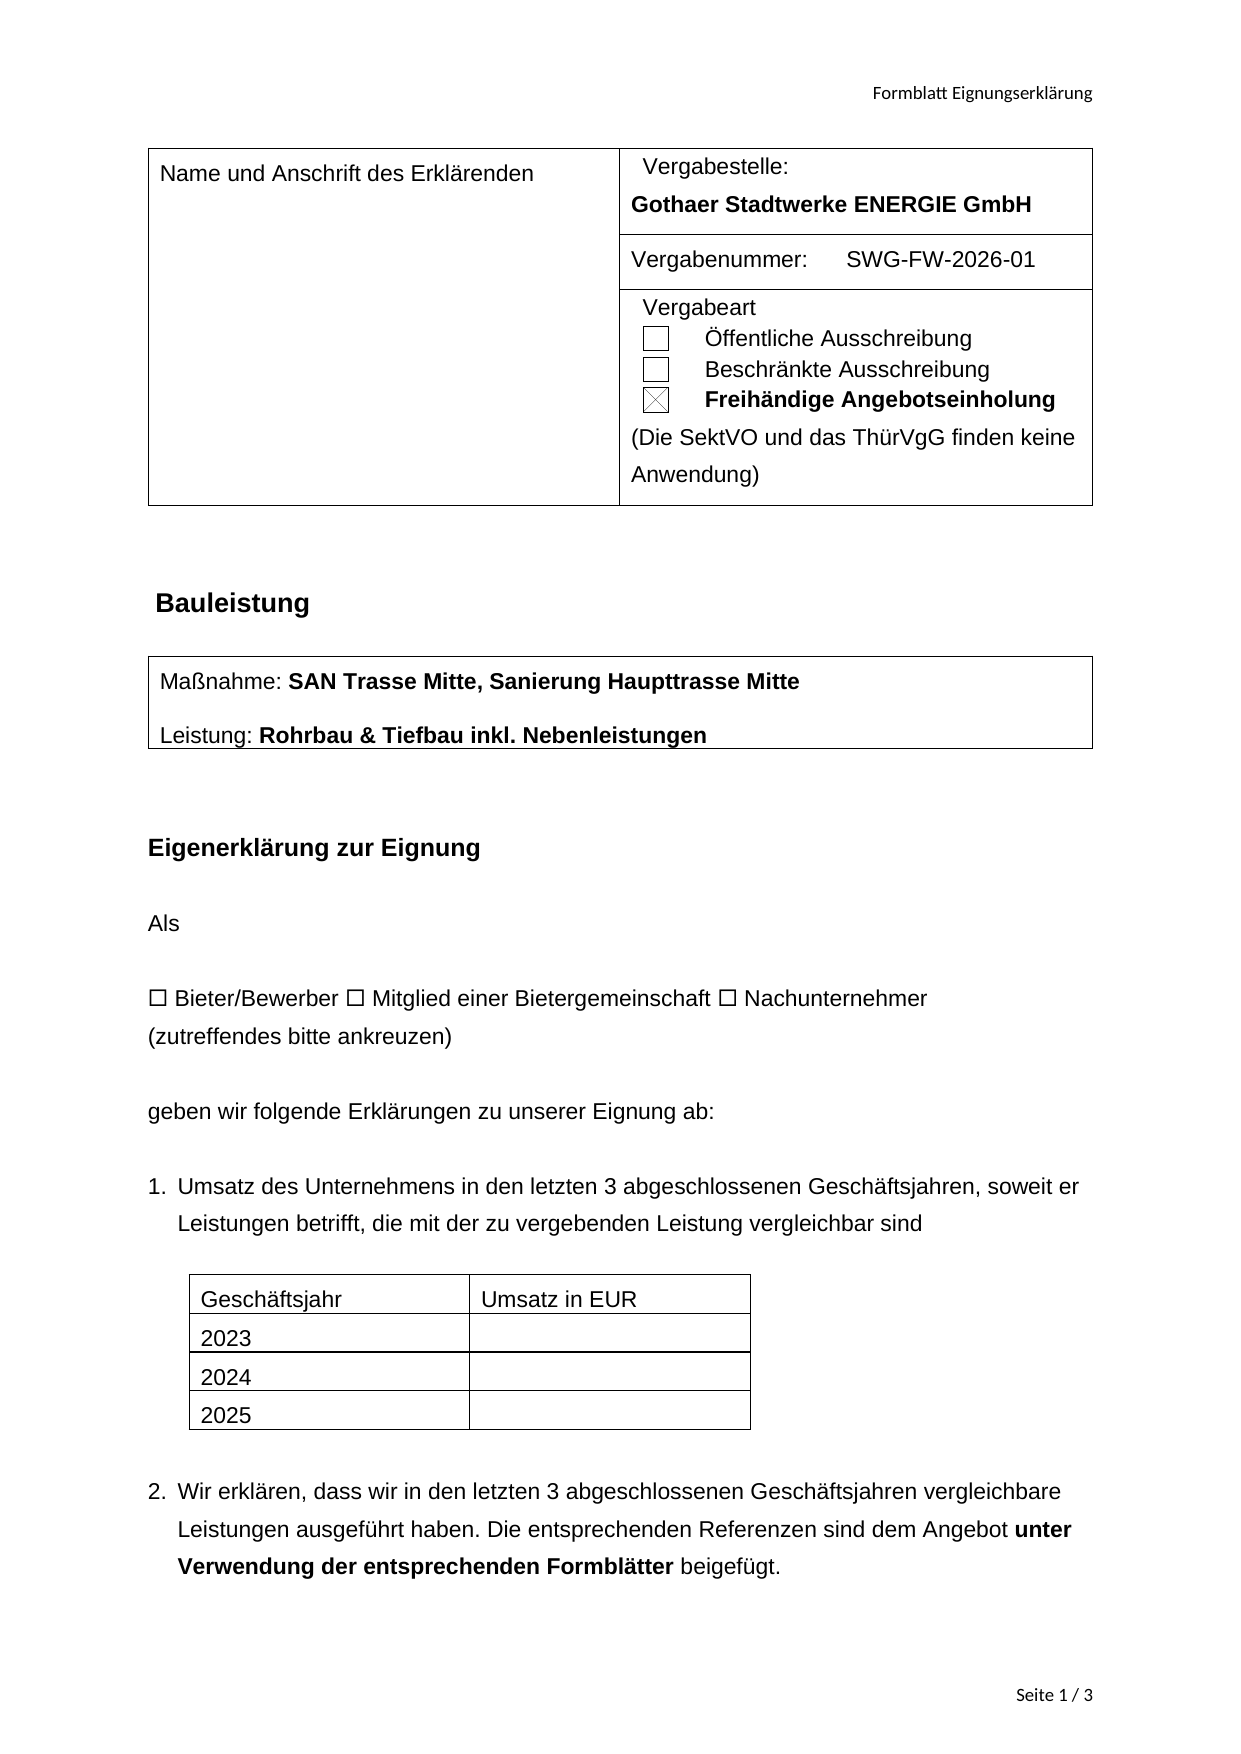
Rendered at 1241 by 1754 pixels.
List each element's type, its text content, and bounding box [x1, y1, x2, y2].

table_cell [470, 1391, 750, 1428]
table_cell 2024 [190, 1353, 469, 1390]
text Eigenerklärung zur Eignung [148, 824, 1092, 862]
table_header Umsatz in EUR [470, 1275, 750, 1313]
table_cell 2025 [190, 1391, 469, 1428]
table_header Maßnahme: SAN Trasse Mitte, Sanierung Haupttrasse Mitte Leistung: Rohrbau & Tiefbau inkl. Nebenleistungen [149, 657, 1092, 748]
table_cell [470, 1314, 750, 1351]
text Bieter/Bewerber Mitglied einer Bietergemeinschaft Nachunternehmer [148, 974, 1092, 1012]
table_header Name und Anschrift des Erklärenden [149, 149, 619, 504]
table_cell Vergabenummer: SWG-FW-2026-01 [620, 235, 1092, 289]
text Als [148, 899, 1092, 937]
list Umsatz des Unternehmens in den letzten 3 abgeschlossenen Geschäftsjahren, soweit er Leistungen betrifft, die mit der zu vergebenden Leistung vergleichbar sind [148, 1162, 1092, 1237]
table_cell Vergabeart Öffentliche Ausschreibung Beschränkte Ausschreibung Freihändige Angebotseinholung (Die SektVO und das ThürVgG finden keine Anwendung) [620, 290, 1092, 504]
table_cell [470, 1353, 750, 1390]
table_cell 2023 [190, 1314, 469, 1351]
table_header Geschäftsjahr [190, 1275, 469, 1313]
text geben wir folgende Erklärungen zu unserer Eignung ab: [148, 1087, 1092, 1124]
table_header Vergabestelle: Gothaer Stadtwerke ENERGIE GmbH [620, 149, 1092, 234]
text (zutreffendes bitte ankreuzen) [148, 1012, 1092, 1049]
text Bauleistung [148, 581, 1092, 618]
list Wir erklären, dass wir in den letzten 3 abgeschlossenen Geschäftsjahren vergleichbare Leistungen ausgeführt haben. Die entsprechenden Referenzen sind dem Angebot unter Verwendung der entsprechenden Formblätter beigefügt. [148, 1467, 1092, 1579]
